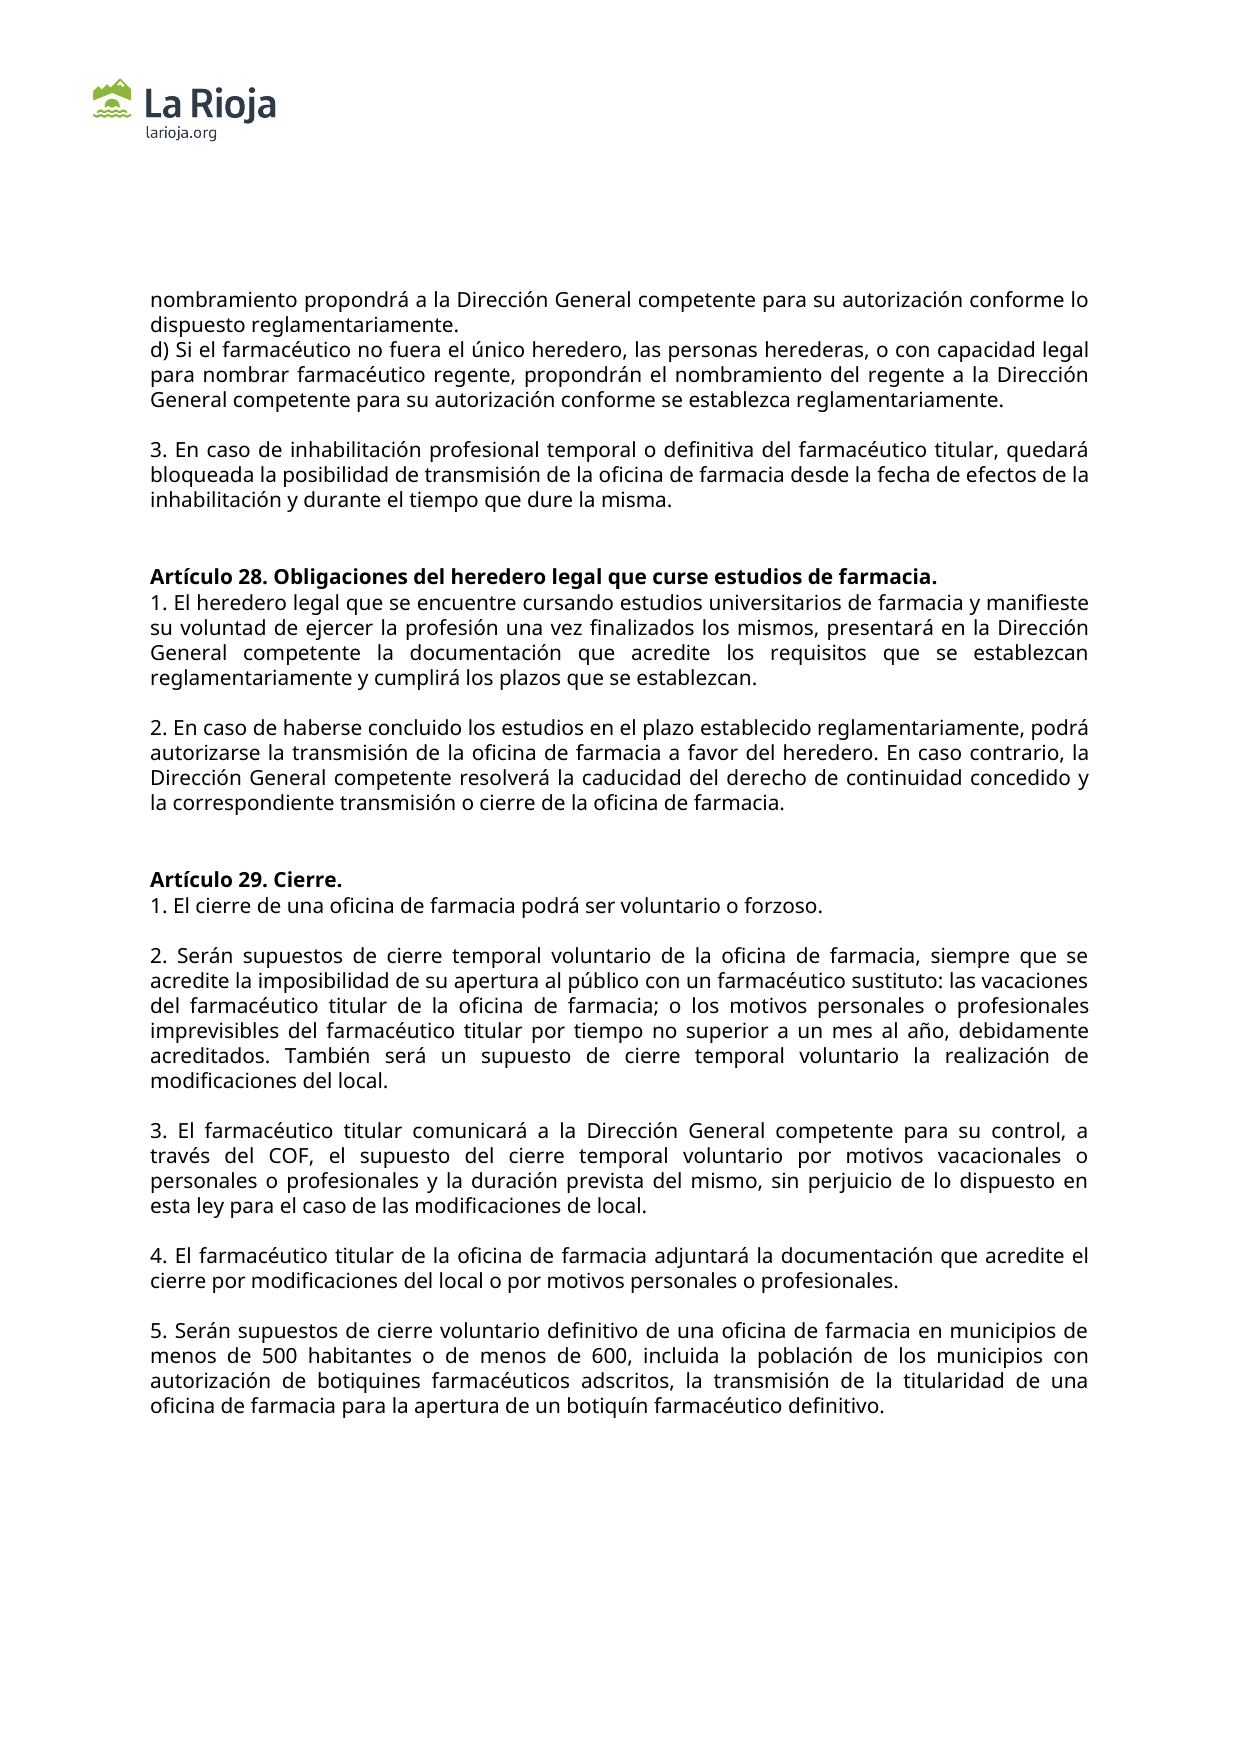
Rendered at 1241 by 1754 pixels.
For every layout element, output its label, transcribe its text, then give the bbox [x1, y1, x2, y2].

text 4. El farmacéutico titular de la oficina de farmacia adjuntará la documentación que acredite el cierre por modificaciones del local o por motivos personales o profesionales. [150, 1244, 1090, 1294]
text 2. En caso de haberse concluido los estudios en el plazo establecido reglamentariamente, podrá autorizarse la transmisión de la oficina de farmacia a favor del heredero. En caso contrario, la Dirección General competente resolverá la caducidad del derecho de continuidad concedido y la correspondiente transmisión o cierre de la oficina de farmacia. [150, 716, 1090, 816]
text 3. El farmacéutico titular comunicará a la Dirección General competente para su control, a través del COF, el supuesto del cierre temporal voluntario por motivos vacacionales o personales o profesionales y la duración prevista del mismo, sin perjuicio de lo dispuesto en esta ley para el caso de las modificaciones de local. [150, 1119, 1090, 1219]
picture [0, 0, 1241, 237]
text 1. El heredero legal que se encuentre cursando estudios universitarios de farmacia y manifieste su voluntad de ejercer la profesión una vez finalizados los mismos, presentará en la Dirección General competente la documentación que acredite los requisitos que se establezcan reglamentariamente y cumplirá los plazos que se establezcan. [150, 591, 1090, 691]
text 5. Serán supuestos de cierre voluntario definitivo de una oficina de farmacia en municipios de menos de 500 habitantes o de menos de 600, incluida la población de los municipios con autorización de botiquines farmacéuticos adscritos, la transmisión de la titularidad de una oficina de farmacia para la apertura de un botiquín farmacéutico definitivo. [150, 1319, 1090, 1419]
subtitle Artículo 29. Cierre. [150, 866, 1090, 894]
text 3. En caso de inhabilitación profesional temporal o definitiva del farmacéutico titular, quedará bloqueada la posibilidad de transmisión de la oficina de farmacia desde la fecha de efectos de la inhabilitación y durante el tiempo que dure la misma. [150, 437, 1090, 512]
text 2. Serán supuestos de cierre temporal voluntario de la oficina de farmacia, siempre que se acredite la imposibilidad de su apertura al público con un farmacéutico sustituto: las vacaciones del farmacéutico titular de la oficina de farmacia; o los motivos personales o profesionales imprevisibles del farmacéutico titular por tiempo no superior a un mes al año, debidamente acreditados. También será un supuesto de cierre temporal voluntario la realización de modificaciones del local. [150, 944, 1090, 1094]
text 1. El cierre de una oficina de farmacia podrá ser voluntario o forzoso. [150, 894, 1090, 919]
text d) Si el farmacéutico no fuera el único heredero, las personas herederas, o con capacidad legal para nombrar farmacéutico regente, propondrán el nombramiento del regente a la Dirección General competente para su autorización conforme se establezca reglamentariamente. [150, 337, 1090, 412]
subtitle Artículo 28. Obligaciones del heredero legal que curse estudios de farmacia. [150, 562, 1090, 591]
